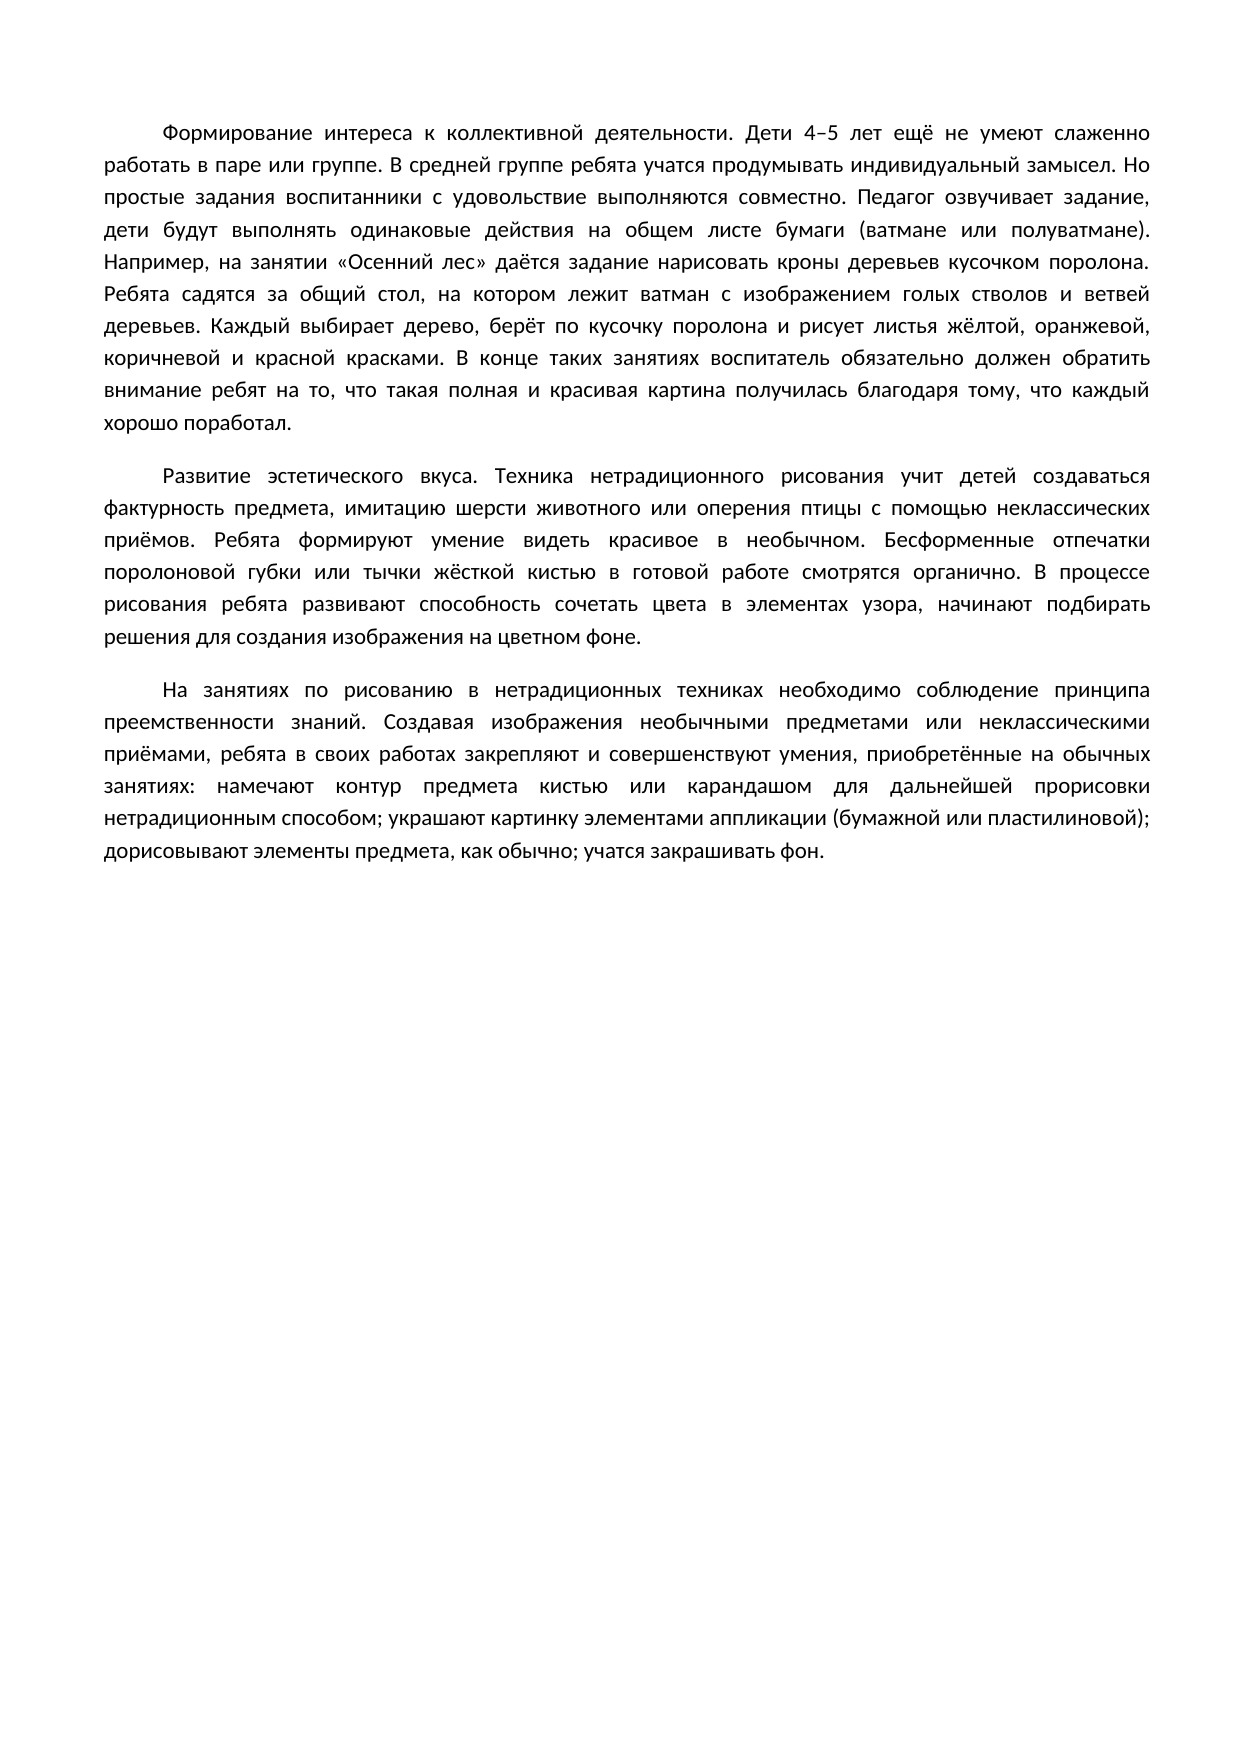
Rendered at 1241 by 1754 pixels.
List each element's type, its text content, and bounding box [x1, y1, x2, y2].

text На занятиях по рисованию в нетрадиционных техниках необходимо соблюдение принципа преемственности знаний. Создавая изображения необычными предметами или неклассическими приёмами, ребята в своих работах закрепляют и совершенствуют умения, приобретённые на обычных занятиях: намечают контур предмета кистью или карандашом для дальнейшей прорисовки нетрадиционным способом; украшают картинку элементами аппликации (бумажной или пластилиновой); дорисовывают элементы предмета, как обычно; учатся закрашивать фон. [103, 675, 1152, 864]
text Формирование интереса к коллективной деятельности. Дети 4–5 лет ещё не умеют слаженно работать в паре или группе. В средней группе ребята учатся продумывать индивидуальный замысел. Но простые задания воспитанники с удовольствие выполняются совместно. Педагог озвучивает задание, дети будут выполнять одинаковые действия на общем листе бумаги (ватмане или полуватмане). Например, на занятии «Осенний лес» даётся задание нарисовать кроны деревьев кусочком поролона. Ребята садятся за общий стол, на котором лежит ватман с изображением голых стволов и ветвей деревьев. Каждый выбирает дерево, берёт по кусочку поролона и рисует листья жёлтой, оранжевой, коричневой и красной красками. В конце таких занятиях воспитатель обязательно должен обратить внимание ребят на то, что такая полная и красивая картина получилась благодаря тому, что каждый хорошо поработал. [103, 118, 1152, 436]
text Развитие эстетического вкуса. Техника нетрадиционного рисования учит детей создаваться фактурность предмета, имитацию шерсти животного или оперения птицы с помощью неклассических приёмов. Ребята формируют умение видеть красивое в необычном. Бесформенные отпечатки поролоновой губки или тычки жёсткой кистью в готовой работе смотрятся органично. В процессе рисования ребята развивают способность сочетать цвета в элементах узора, начинают подбирать решения для создания изображения на цветном фоне. [103, 461, 1152, 650]
